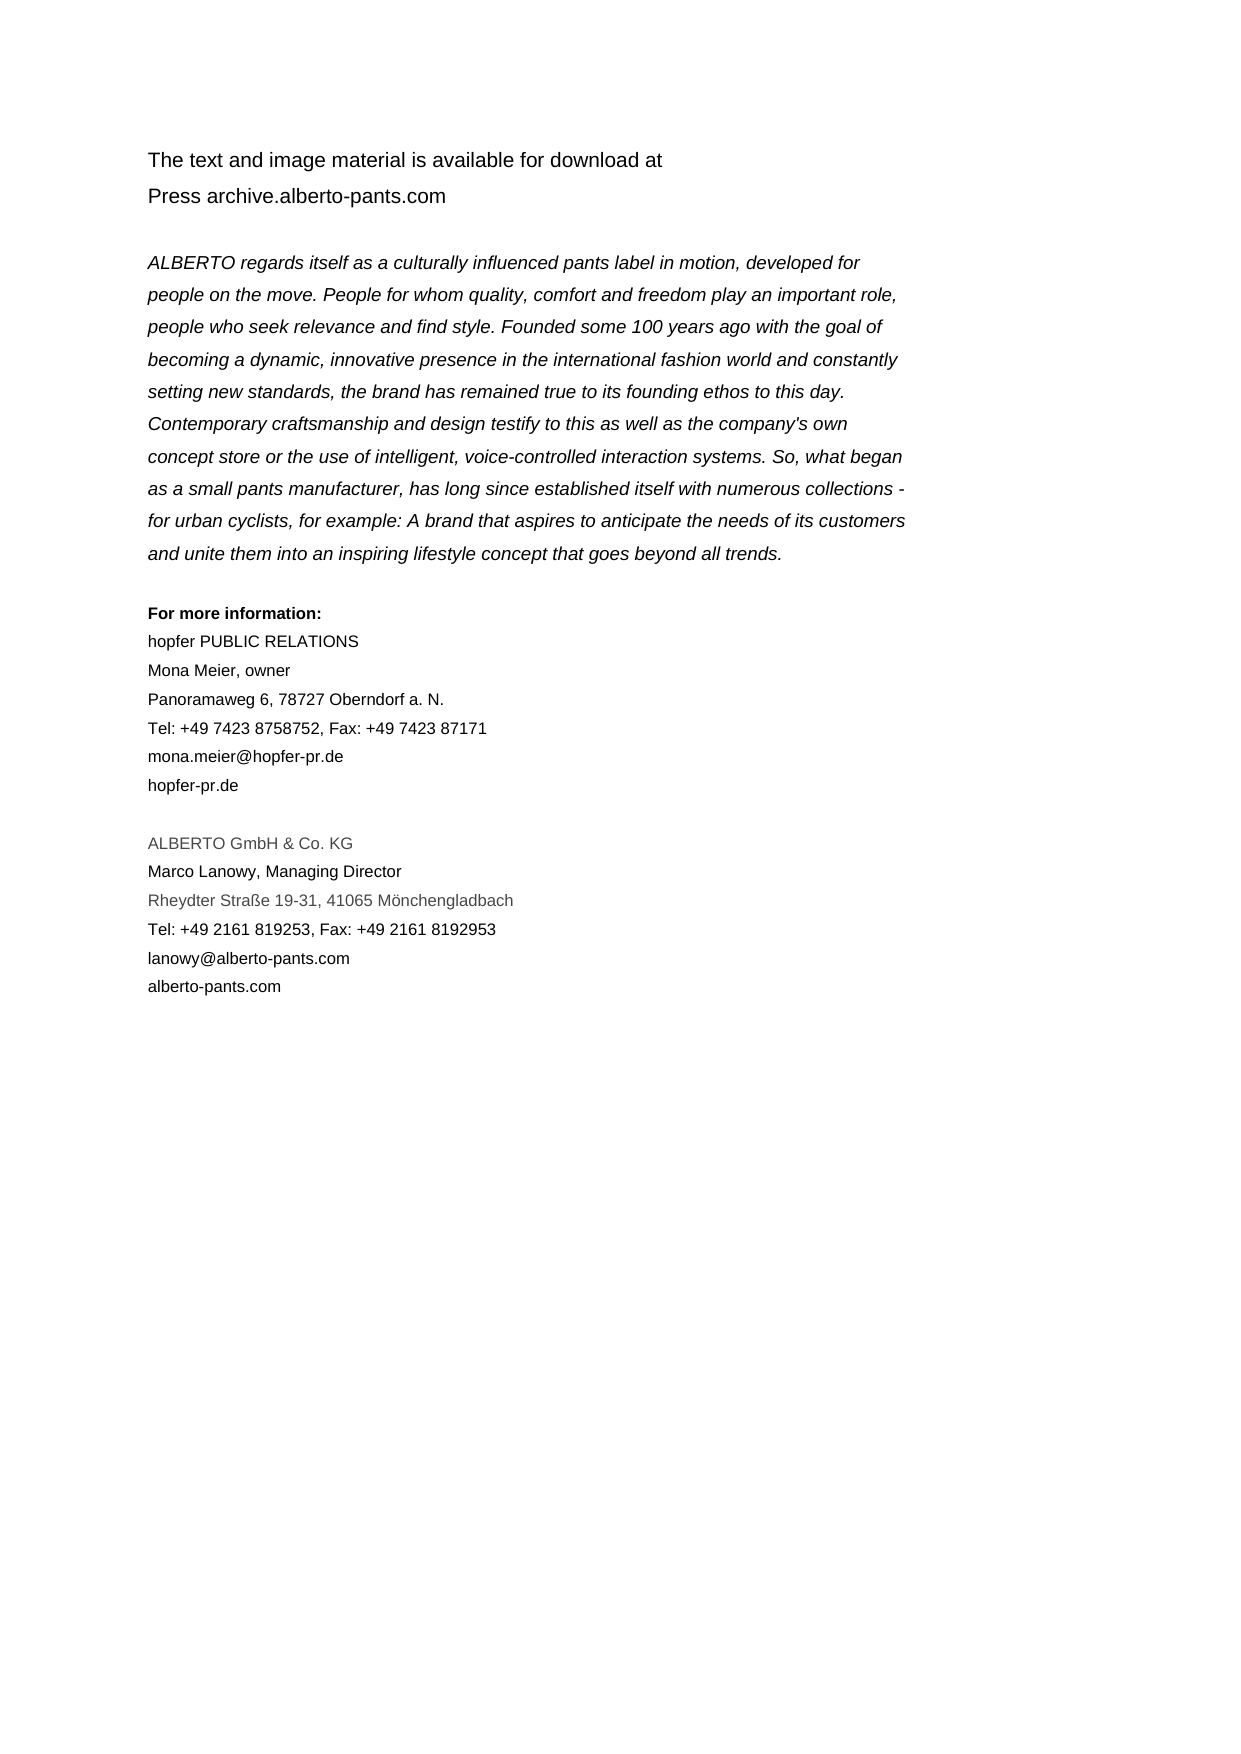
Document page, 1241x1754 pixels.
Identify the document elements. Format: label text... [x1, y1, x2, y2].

text Marco Lanowy, Managing Director [148, 862, 1173, 881]
text Panoramaweg 6, 78727 Oberndorf a. N. [148, 690, 1093, 709]
text hopfer-pr.de [148, 776, 1173, 795]
text lanowy@alberto-pants.com [148, 948, 1173, 968]
text Mona Meier, owner [148, 661, 1211, 680]
text For more information: [148, 603, 1093, 623]
text Tel: +49 2161 819253, Fax: +49 2161 8192953 [148, 920, 1173, 939]
text ALBERTO regards itself as a culturally influenced pants label in motion, developed for people on the move. People for whom quality, comfort and freedom play an important role, people who seek relevance and find style. Founded some 100 years ago with the goal of becoming a dynamic, innovative presence in the international fashion world and constantly setting new standards, the brand has remained true to its founding ethos to this day. Contemporary craftsmanship and design testify to this as well as the company's own concept store or the use of intelligent, voice-controlled interaction systems. So, what began as a small pants manufacturer, has long since established itself with numerous collections - for urban cyclists, for example: A brand that aspires to anticipate the needs of its customers and unite them into an inspiring lifestyle concept that goes beyond all trends. [148, 252, 916, 564]
text alberto-pants.com [148, 977, 1173, 996]
text mona.meier@hopfer-pr.de [148, 747, 1173, 766]
text Rheydter Straße 19-31, 41065 Mönchengladbach [148, 891, 1173, 910]
text Tel: +49 7423 8758752, Fax: +49 7423 87171 [148, 718, 1173, 738]
text ALBERTO GmbH & Co. KG [148, 833, 1173, 853]
text The text and image material is available for download at [148, 148, 917, 172]
text hopfer PUBLIC RELATIONS [148, 632, 1093, 651]
text Press archive.alberto-pants.com [148, 183, 917, 207]
